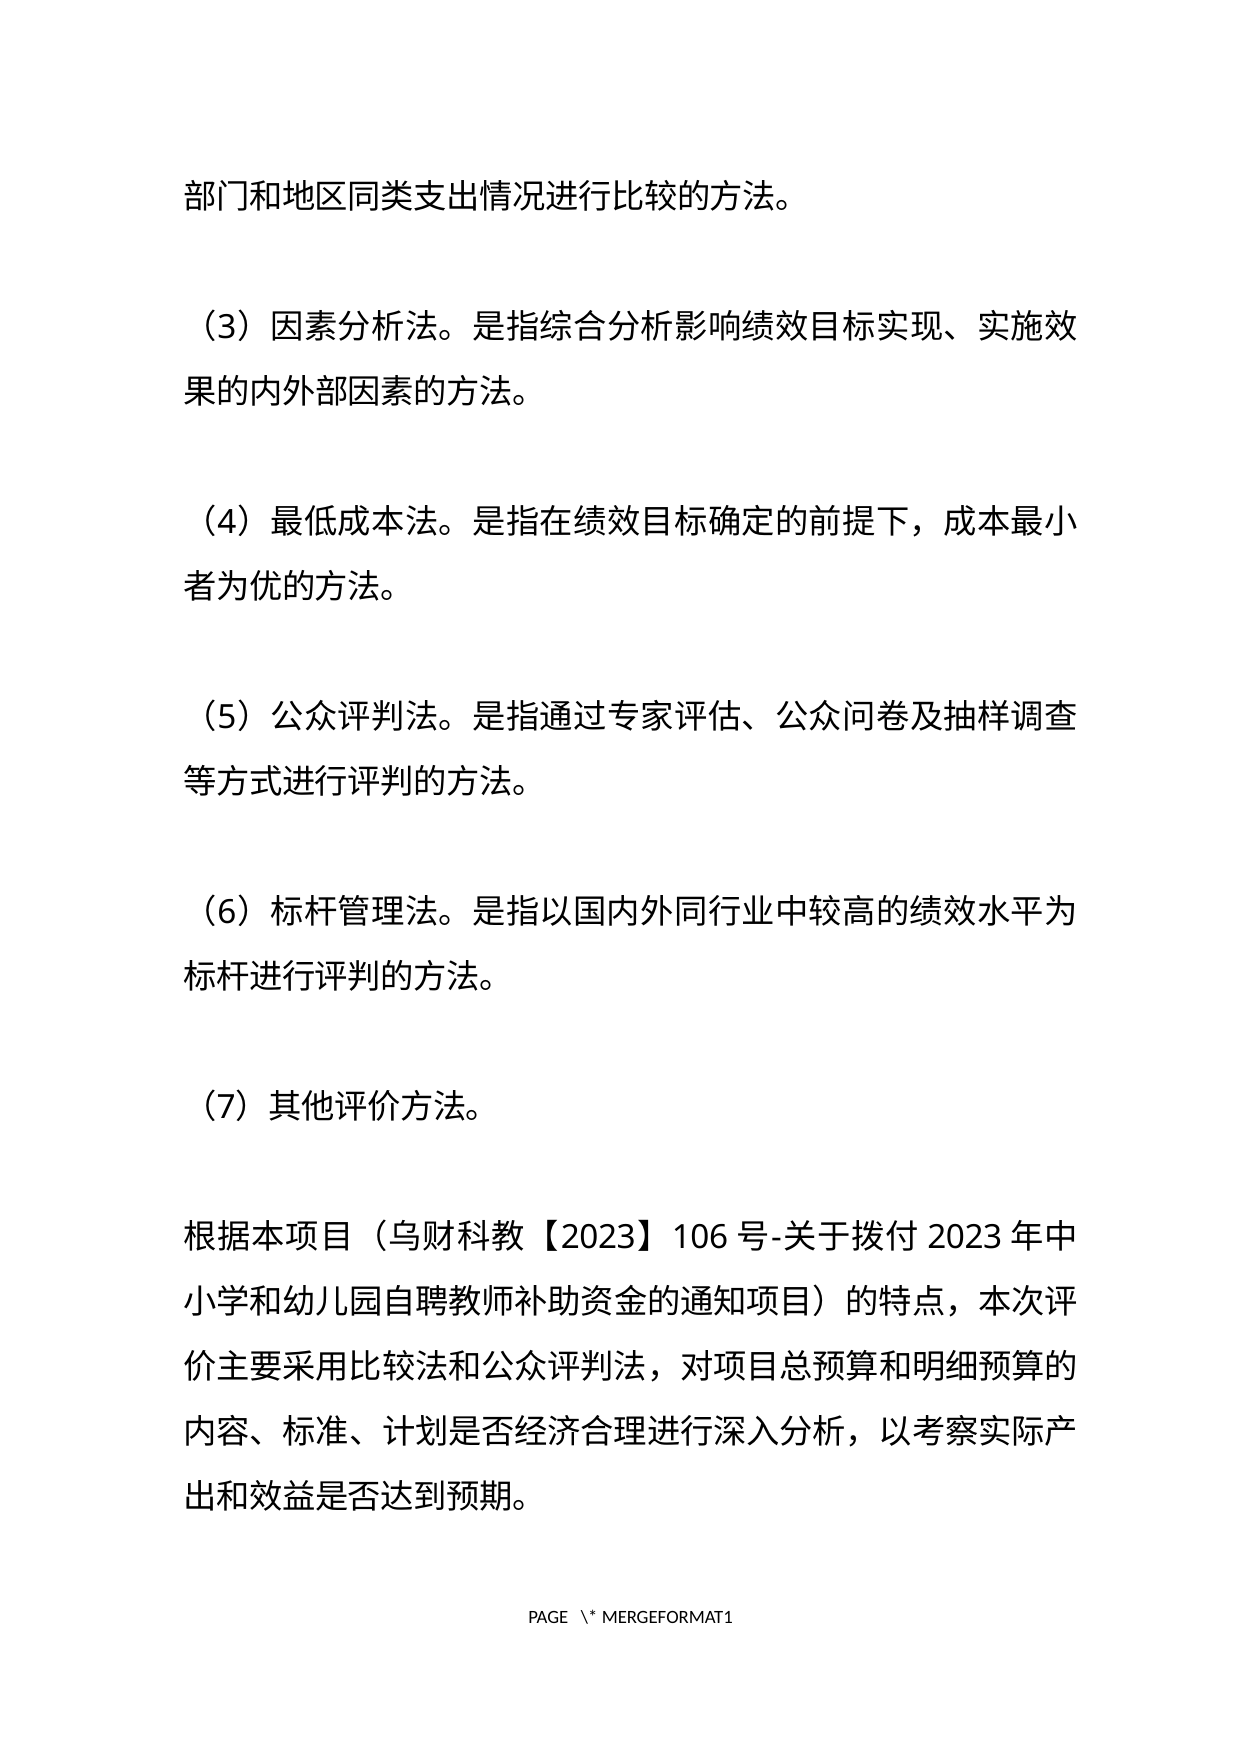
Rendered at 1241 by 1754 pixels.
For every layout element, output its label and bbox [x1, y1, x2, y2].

text [183, 162, 1078, 1527]
